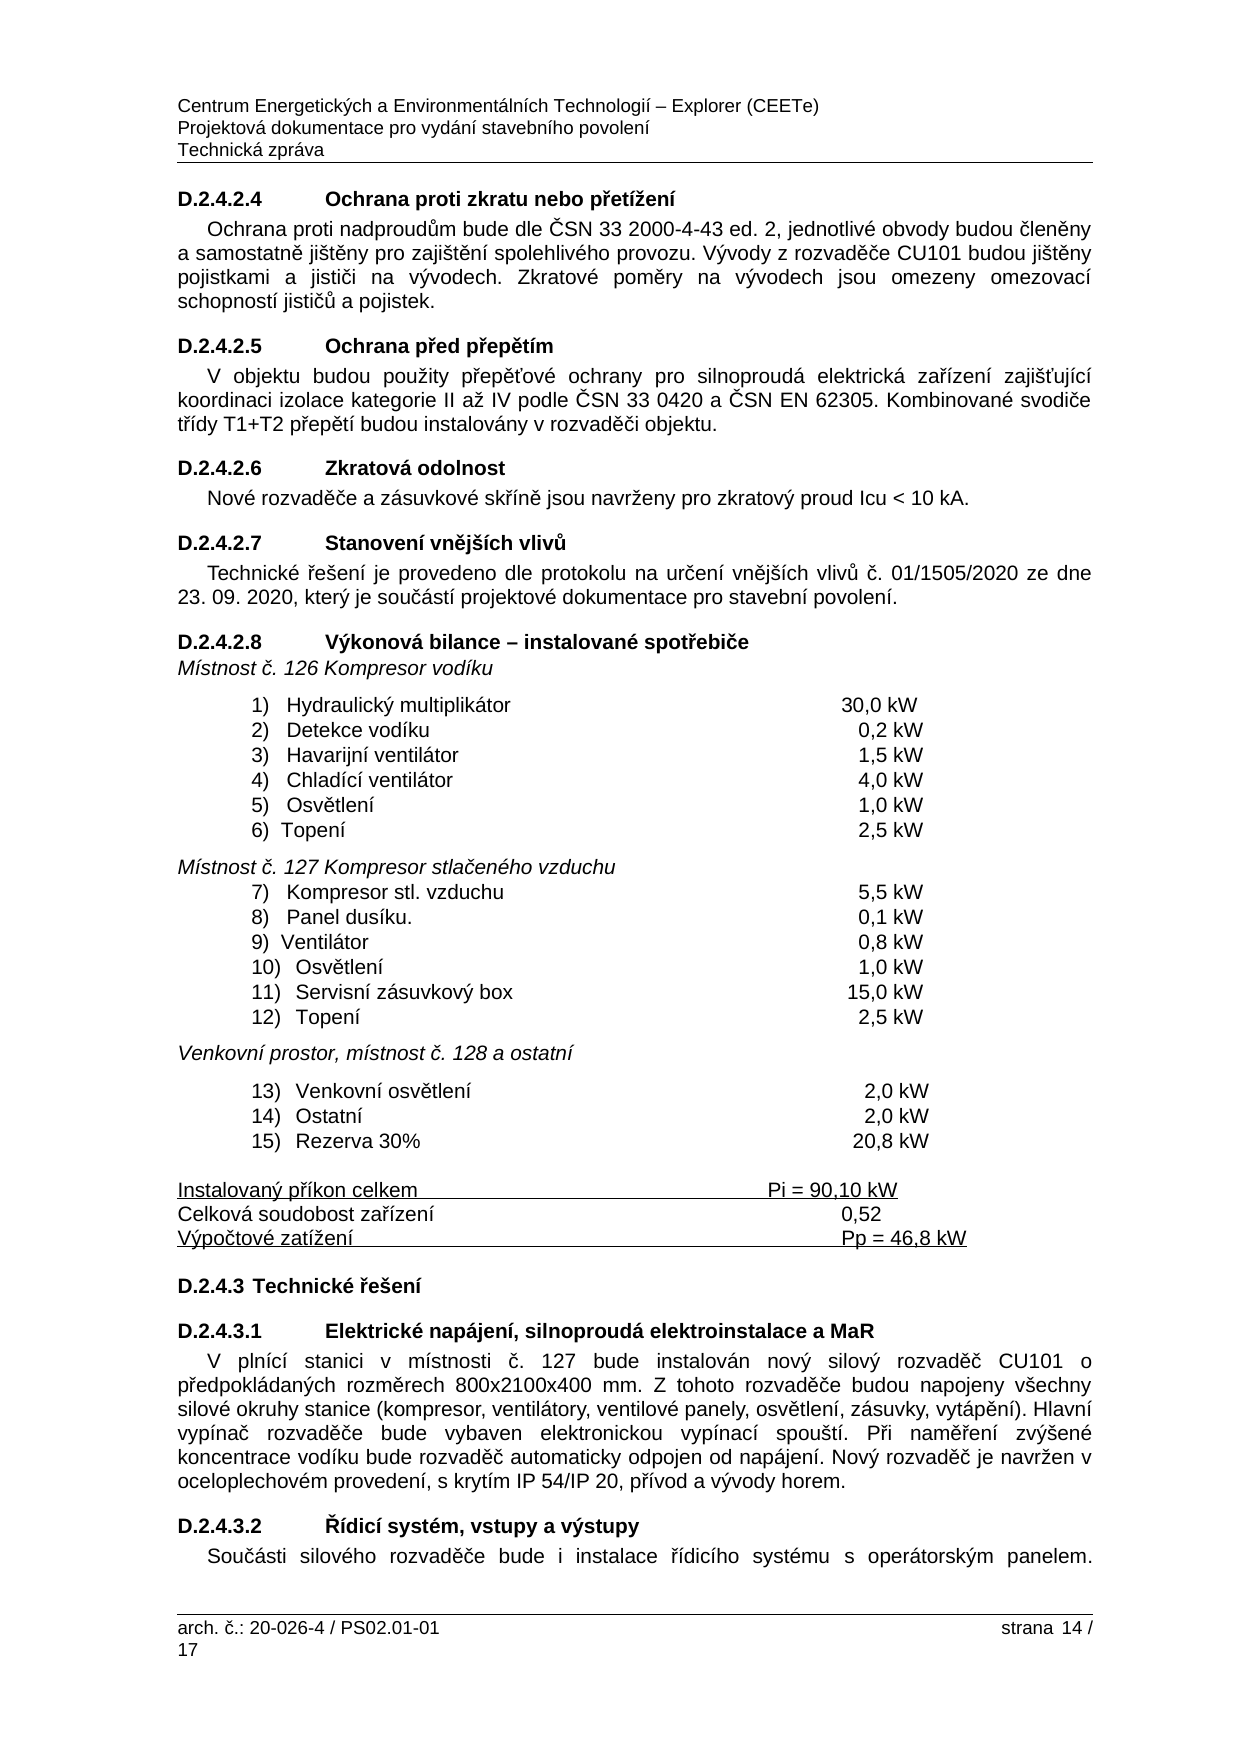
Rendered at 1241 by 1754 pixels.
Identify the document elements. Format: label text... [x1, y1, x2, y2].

list Topení 2,5 kW [251, 817, 1093, 842]
subtitle Řídicí systém, vstupy a výstupy [177, 1514, 1093, 1538]
text Technické řešení je provedeno dle protokolu na určení vnějších vlivů č. 01/1505/2020 ze dne 23. 09. 2020, který je součástí projektové dokumentace pro stavební povolení. [177, 561, 1093, 609]
text Venkovní prostor, místnost č. 128 a ostatní [177, 1041, 1093, 1065]
text Výpočtové zatížení Pp = 46,8 kW [177, 1225, 1093, 1249]
subtitle Zkratová odolnost [177, 456, 1093, 480]
list Hydraulický multiplikátor 30,0 kW [251, 692, 1093, 717]
text V objektu budou použity přepěťové ochrany pro silnoproudá elektrická zařízení zajišťující koordinaci izolace kategorie II až IV podle ČSN 33 0420 a ČSN EN 62305. Kombinované svodiče třídy T1+T2 přepětí budou instalovány v rozvaděči objektu. [177, 363, 1093, 435]
list Rezerva 30% 20,8 kW [251, 1127, 1093, 1152]
list Ostatní 2,0 kW [251, 1102, 1093, 1127]
list Chladící ventilátor 4,0 kW [251, 767, 1093, 792]
list Osvětlení 1,0 kW [251, 953, 1093, 978]
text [177, 1543, 1093, 1567]
text Místnost č. 126 Kompresor vodíku [177, 656, 1093, 679]
subtitle Výkonová bilance – instalované spotřebiče [177, 629, 1093, 653]
text Celková soudobost zařízení 0,52 [177, 1201, 1093, 1225]
subtitle Technické řešení [177, 1274, 1093, 1298]
list Havarijní ventilátor 1,5 kW [251, 742, 1093, 767]
list Detekce vodíku 0,2 kW [251, 717, 1093, 742]
text Instalovaný příkon celkem Pi = 90,10 kW [177, 1177, 1093, 1201]
text Místnost č. 127 Kompresor stlačeného vzduchu [177, 854, 1093, 878]
list Ventilátor 0,8 kW [251, 928, 1093, 953]
subtitle Ochrana před přepětím [177, 334, 1093, 358]
list Kompresor stl. vzduchu 5,5 kW [251, 878, 1093, 903]
text Nové rozvaděče a zásuvkové skříně jsou navrženy pro zkratový proud Icu < 10 kA. [177, 486, 1093, 510]
subtitle Ochrana proti zkratu nebo přetížení [177, 187, 1093, 211]
text Ochrana proti nadproudům bude dle ČSN 33 2000-4-43 ed. 2, jednotlivé obvody budou členěny a samostatně jištěny pro zajištění spolehlivého provozu. Vývody z rozvaděče CU101 budou jištěny pojistkami a jističi na vývodech. Zkratové poměry na vývodech jsou omezeny omezovací schopností jističů a pojistek. [177, 217, 1093, 313]
subtitle Elektrické napájení, silnoproudá elektroinstalace a MaR [177, 1319, 1093, 1343]
subtitle Stanovení vnějších vlivů [177, 531, 1093, 555]
list Panel dusíku. 0,1 kW [251, 903, 1093, 928]
list Venkovní osvětlení 2,0 kW [251, 1077, 1093, 1102]
list Osvětlení 1,0 kW [251, 792, 1093, 817]
list Servisní zásuvkový box 15,0 kW [251, 978, 1093, 1003]
text V plnící stanici v místnosti č. 127 bude instalován nový silový rozvaděč CU101 o předpokládaných rozměrech 800x2100x400 mm. Z tohoto rozvaděče budou napojeny všechny silové okruhy stanice (kompresor, ventilátory, ventilové panely, osvětlení, zásuvky, vytápění). Hlavní vypínač rozvaděče bude vybaven elektronickou vypínací spouští. Při naměření zvýšené koncentrace vodíku bude rozvaděč automaticky odpojen od napájení. Nový rozvaděč je navržen v oceloplechovém provedení, s krytím IP 54/IP 20, přívod a vývody horem. [177, 1349, 1093, 1493]
list Topení 2,5 kW [251, 1003, 1093, 1028]
